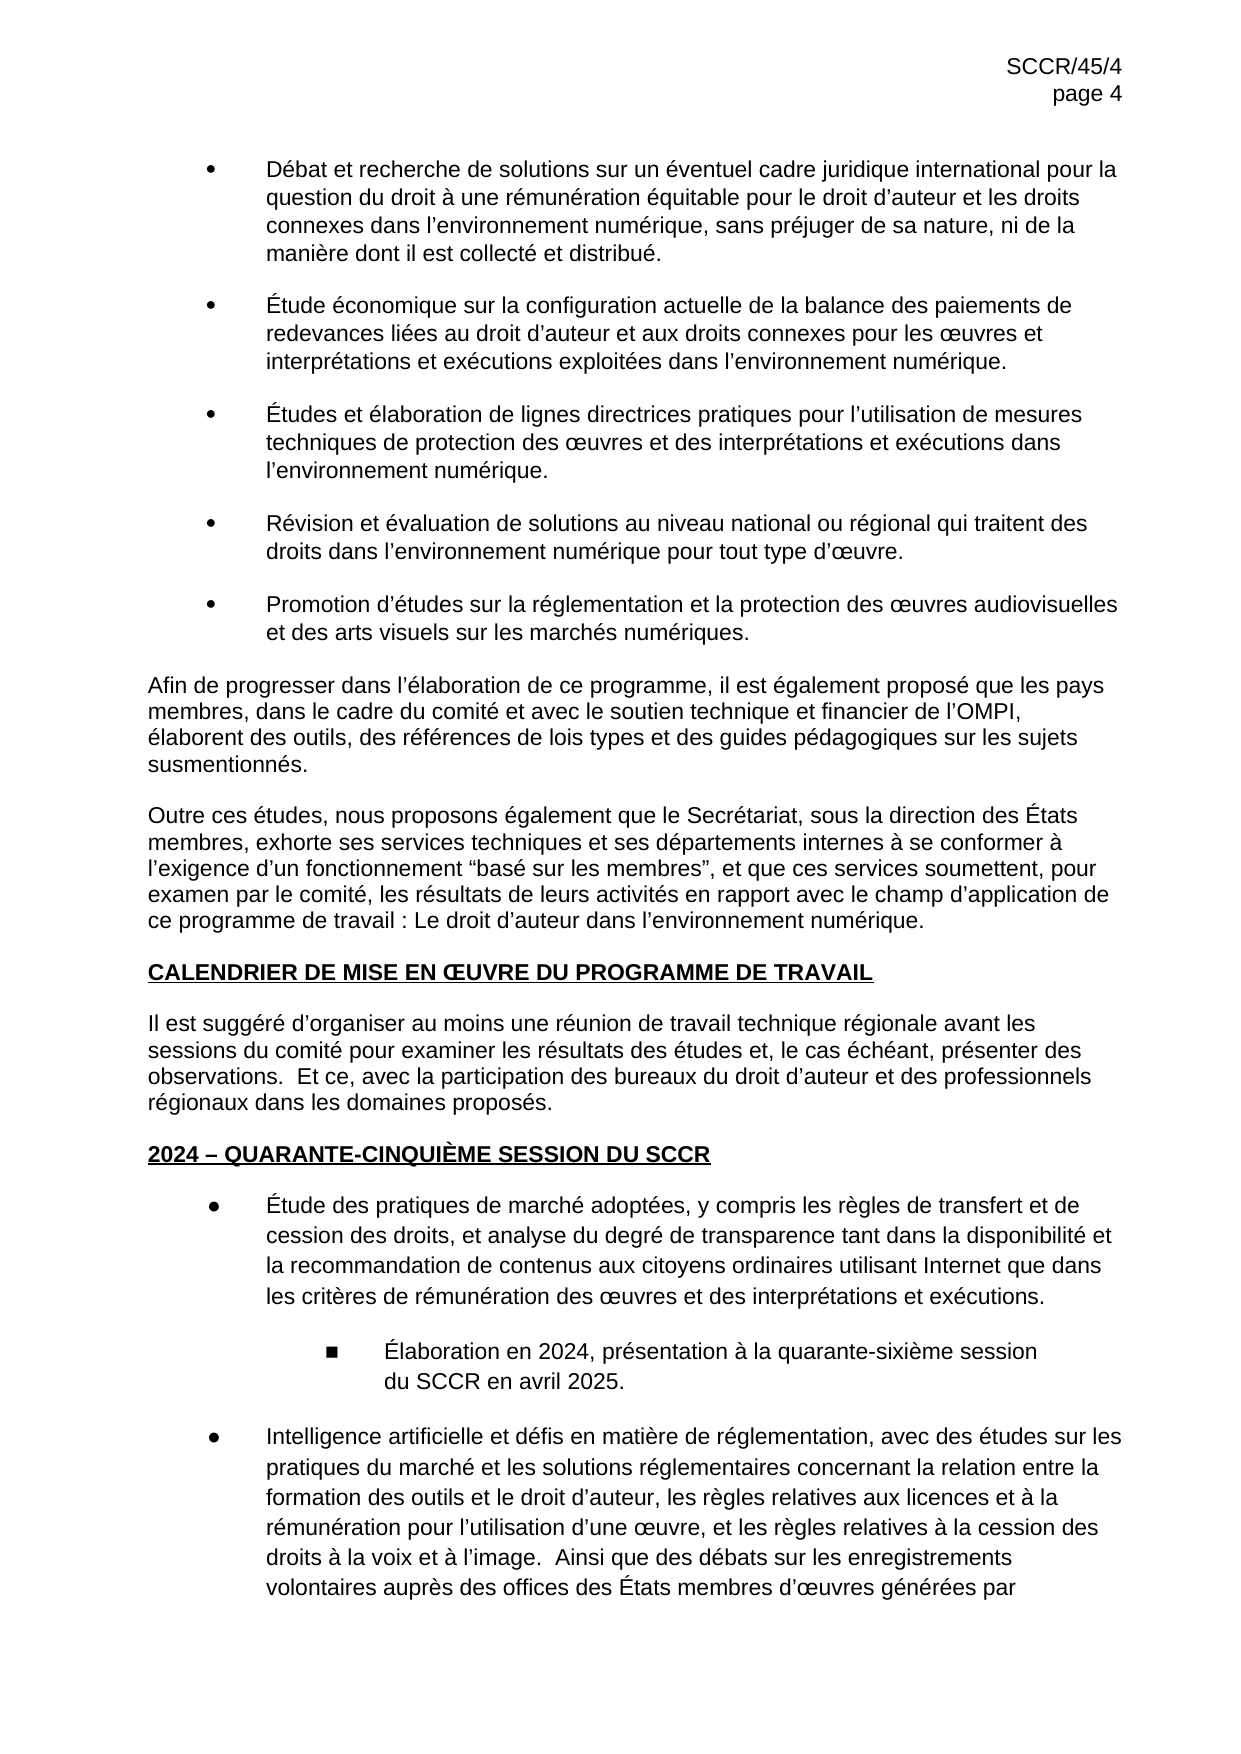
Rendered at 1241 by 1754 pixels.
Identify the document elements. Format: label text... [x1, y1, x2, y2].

text Afin de progresser dans l’élaboration de ce programme, il est également proposé que les pays membres, dans le cadre du comité et avec le soutien technique et financier de l’OMPI, élaborent des outils, des références de lois types et des guides pédagogiques sur les sujets susmentionnés. [148, 672, 1122, 777]
list Études et élaboration de lignes directrices pratiques pour l’utilisation de mesures techniques de protection des œuvres et des interprétations et exécutions dans l’environnement numérique. [207, 401, 1122, 483]
list Étude des pratiques de marché adoptées, y compris les règles de transfert et de cession des droits, et analyse du degré de transparence tant dans la disponibilité et la recommandation de contenus aux citoyens ordinaires utilisant Internet que dans les critères de rémunération des œuvres et des interprétations et exécutions. [207, 1192, 1122, 1309]
list Promotion d’études sur la réglementation et la protection des œuvres audiovisuelles et des arts visuels sur les marchés numériques. [207, 591, 1122, 645]
text Calendrier de mise en œuvre du programme de travail [148, 959, 1122, 985]
list Élaboration en 2024, présentation à la quarante-sixième session du SCCR en avril 2025. [325, 1338, 1122, 1394]
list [207, 1423, 1122, 1601]
text 2024 – Quarante-cinquième session du SCCR [148, 1141, 1122, 1167]
text Outre ces études, nous proposons également que le Secrétariat, sous la direction des États membres, exhorte ses services techniques et ses départements internes à se conformer à l’exigence d’un fonctionnement “basé sur les membres”, et que ces services soumettent, pour examen par le comité, les résultats de leurs activités en rapport avec le champ d’application de ce programme de travail : Le droit d’auteur dans l’environnement numérique. [148, 802, 1122, 934]
list Révision et évaluation de solutions au niveau national ou régional qui traitent des droits dans l’environnement numérique pour tout type d’œuvre. [207, 510, 1122, 564]
list Débat et recherche de solutions sur un éventuel cadre juridique international pour la question du droit à une rémunération équitable pour le droit d’auteur et les droits connexes dans l’environnement numérique, sans préjuger de sa nature, ni de la manière dont il est collecté et distribué. [207, 156, 1122, 266]
text Il est suggéré d’organiser au moins une réunion de travail technique régionale avant les sessions du comité pour examiner les résultats des études et, le cas échéant, présenter des observations. Et ce, avec la participation des bureaux du droit d’auteur et des professionnels régionaux dans les domaines proposés. [148, 1010, 1122, 1116]
list Étude économique sur la configuration actuelle de la balance des paiements de redevances liées au droit d’auteur et aux droits connexes pour les œuvres et interprétations et exécutions exploitées dans l’environnement numérique. [207, 292, 1122, 375]
